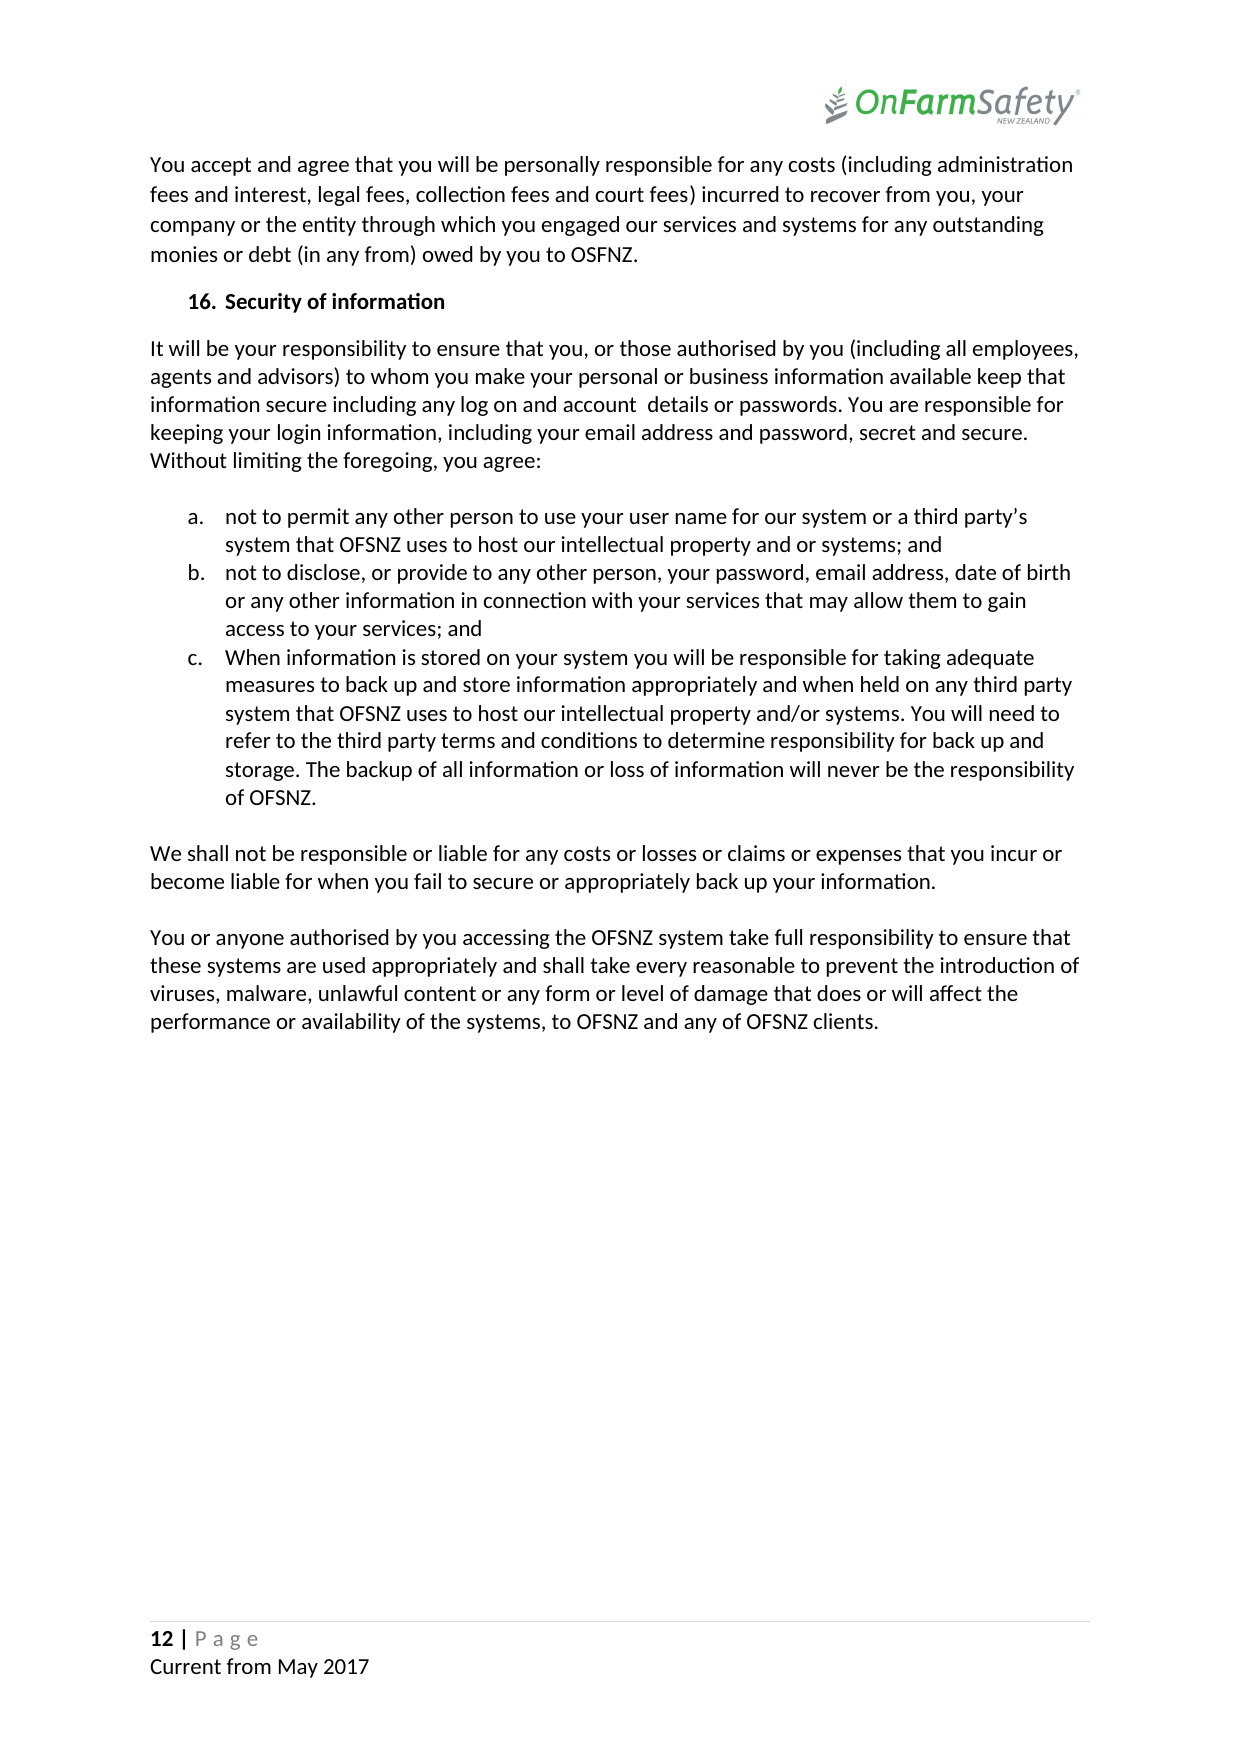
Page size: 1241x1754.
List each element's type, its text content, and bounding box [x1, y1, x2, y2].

list When information is stored on your system you will be responsible for taking adequate measures to back up and store information appropriately and when held on any third party system that OFSNZ uses to host our intellectual property and/or systems. You will need to refer to the third party terms and conditions to determine responsibility for back up and storage. The backup of all information or loss of information will never be the responsibility of OFSNZ. [187, 643, 1090, 811]
list not to disclose, or provide to any other person, your password, email address, date of birth or any other information in connection with your services that may allow them to gain access to your services; and [187, 558, 1090, 643]
text You accept and agree that you will be personally responsible for any costs (including administration fees and interest, legal fees, collection fees and court fees) incurred to recover from you, your company or the entity through which you engaged our services and systems for any outstanding monies or debt (in any from) owed by you to OSFNZ. [150, 150, 1090, 269]
list Security of information [187, 287, 1090, 316]
text You or anyone authorised by you accessing the OFSNZ system take full responsibility to ensure that these systems are used appropriately and shall take every reasonable to prevent the introduction of viruses, malware, unlawful content or any form or level of damage that does or will affect the performance or availability of the systems, to OFSNZ and any of OFSNZ clients. [150, 923, 1090, 1035]
text We shall not be responsible or liable for any costs or losses or claims or expenses that you incur or become liable for when you fail to secure or appropriately back up your information. [150, 839, 1090, 895]
list not to permit any other person to use your user name for our system or a third party’s system that OFSNZ uses to host our intellectual property and or systems; and [187, 502, 1090, 558]
picture [808, 73, 1091, 135]
text It will be your responsibility to ensure that you, or those authorised by you (including all employees, agents and advisors) to whom you make your personal or business information available keep that information secure including any log on and account details or passwords. You are responsible for keeping your login information, including your email address and password, secret and secure. Without limiting the foregoing, you agree: [150, 334, 1090, 502]
